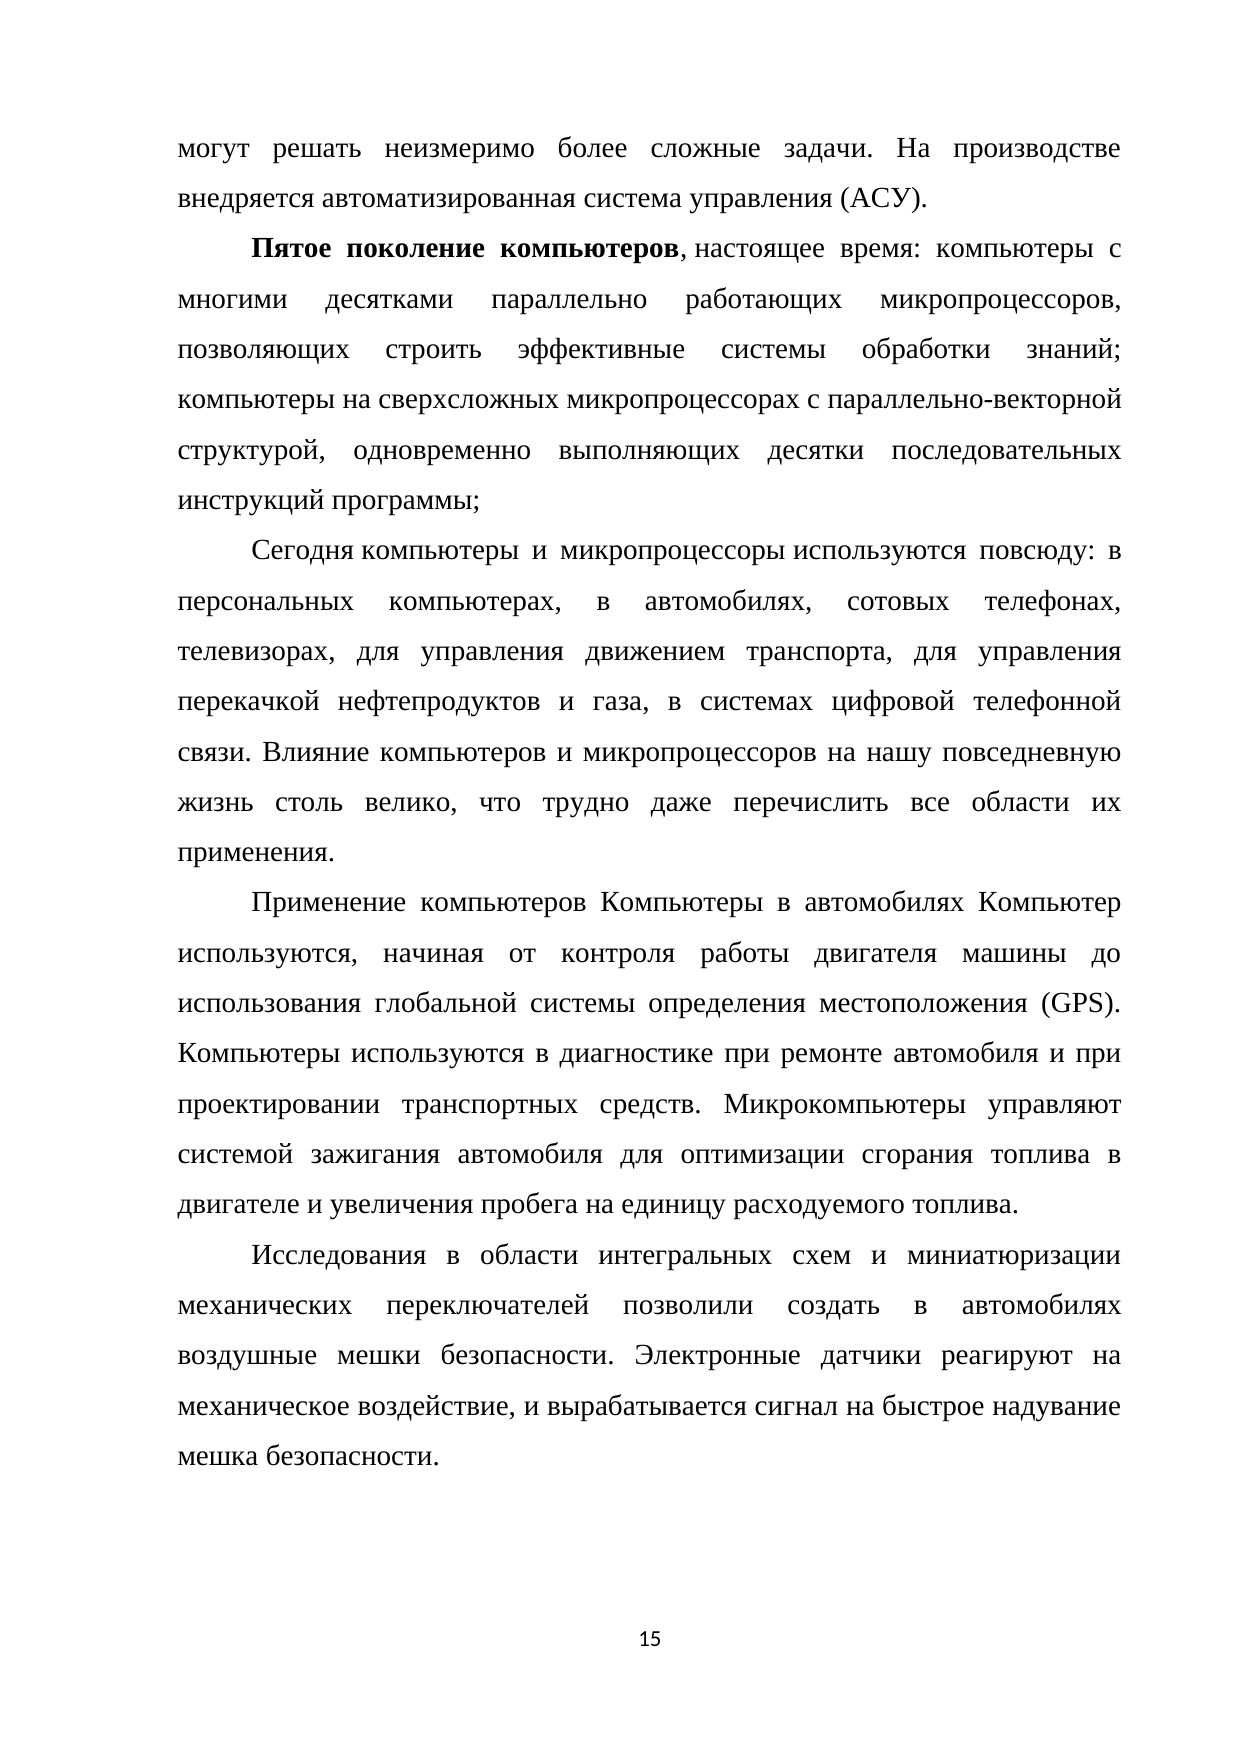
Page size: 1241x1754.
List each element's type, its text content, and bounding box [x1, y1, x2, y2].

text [177, 130, 1122, 214]
text Исследования в области интегральных схем и миниатюризации механических переключателей позволили создать в автомобилях воздушные мешки безопасности. Электронные датчики реагируют на механическое воздействие, и вырабатывается сигнал на быстрое надувание мешка безопасности. [177, 1237, 1122, 1472]
text Сегодня компьютеры и микропроцессоры используются повсюду: в персональных компьютерах, в автомобилях, сотовых телефонах, телевизорах, для управления движением транспорта, для управления перекачкой нефтепродуктов и газа, в системах цифровой телефонной связи. Влияние компьютеров и микропроцессоров на нашу повседневную жизнь столь велико, что трудно даже перечислить все области их применения. [177, 532, 1122, 868]
text Пятое поколение компьютеров, настоящее время: компьютеры с многими десятками параллельно работающих микропроцессоров, позволяющих строить эффективные системы обработки знаний; компьютеры на сверхсложных микропроцессорах с параллельно-векторной структурой, одновременно выполняющих десятки последовательных инструкций программы; [177, 231, 1122, 516]
text Применение компьютеров Компьютеры в автомобилях Компьютер используются, начиная от контроля работы двигателя машины до использования глобальной системы определения местоположения (GPS). Компьютеры используются в диагностике при ремонте автомобиля и при проектировании транспортных средств. Микрокомпьютеры управляют системой зажигания автомобиля для оптимизации сгорания топлива в двигателе и увеличения пробега на единицу расходуемого топлива. [177, 884, 1122, 1220]
